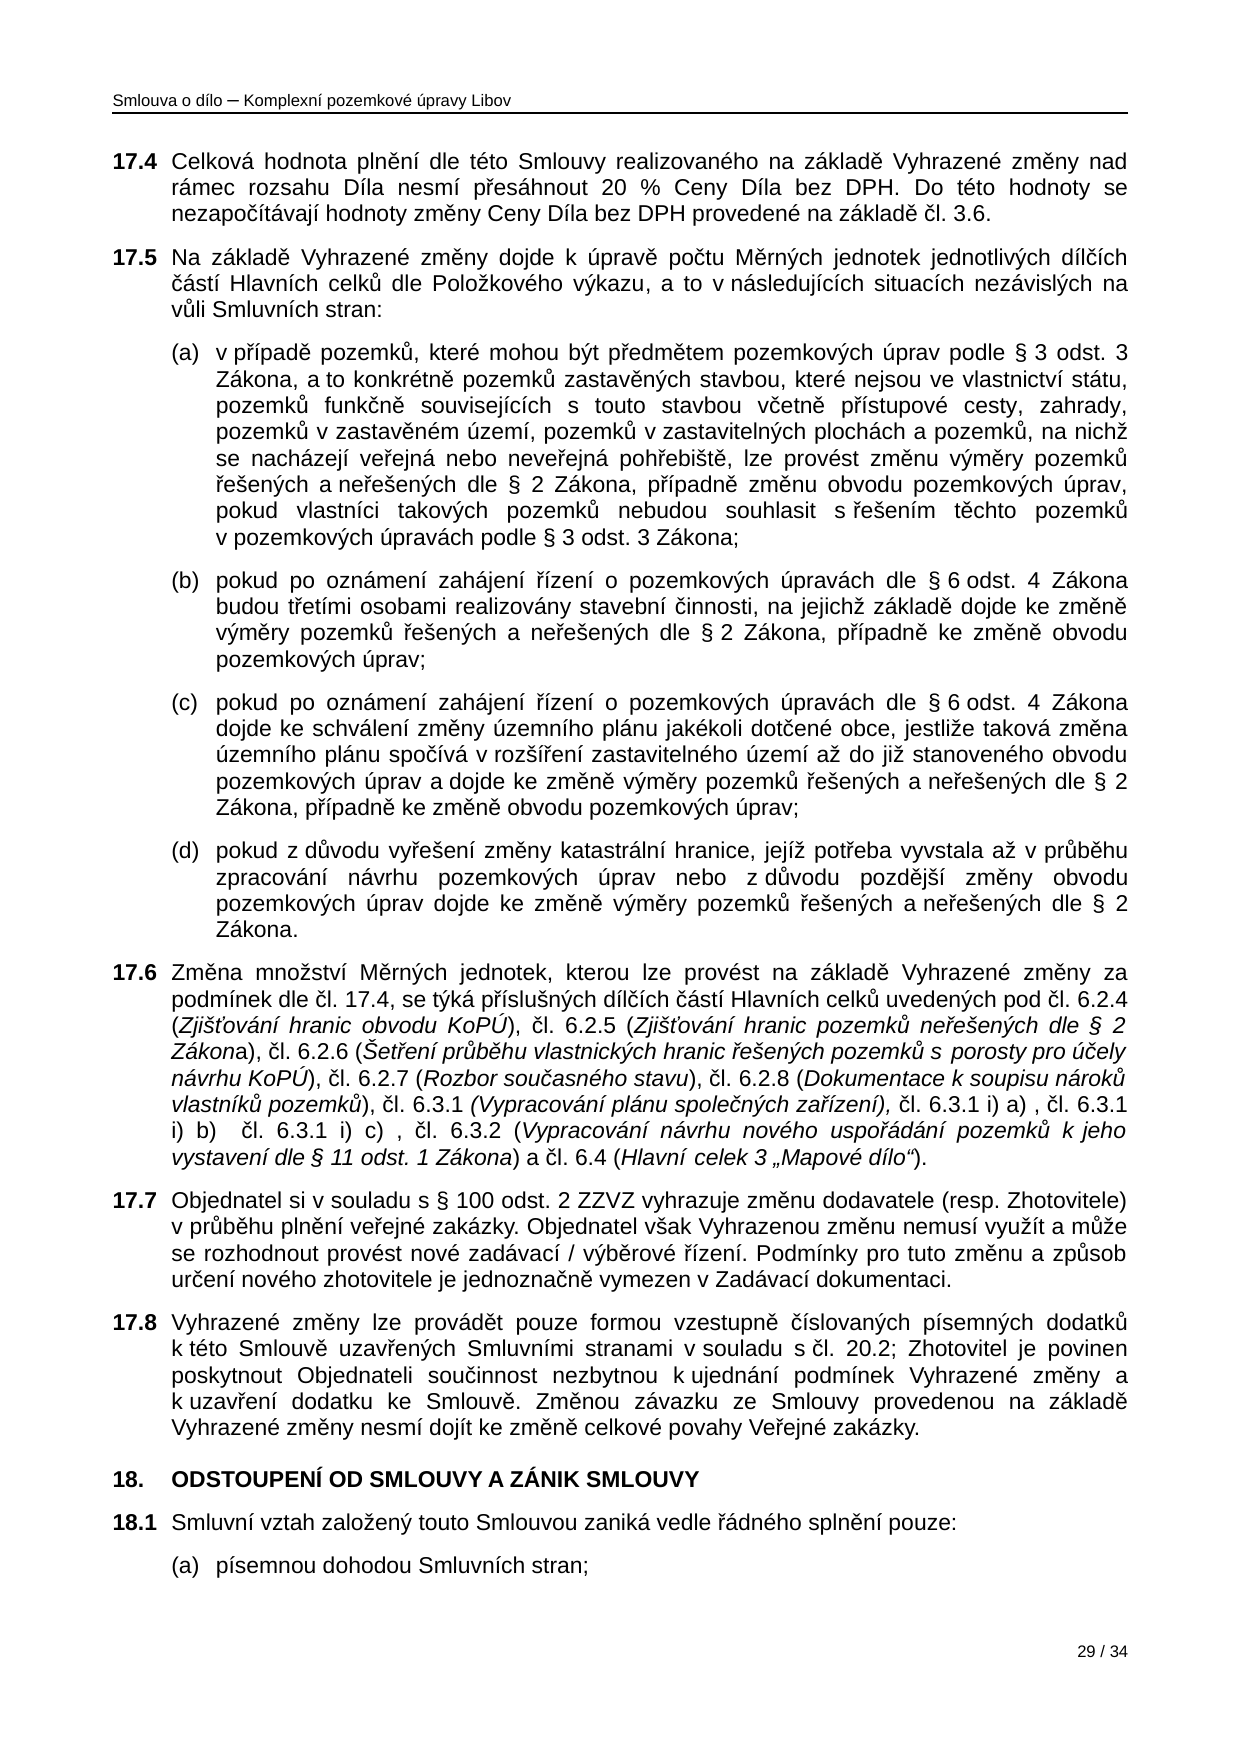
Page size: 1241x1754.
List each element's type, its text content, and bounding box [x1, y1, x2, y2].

list písemnou dohodou Smluvních stran; [171, 1552, 1128, 1578]
list v případě pozemků, které mohou být předmětem pozemkových úprav podle § 3 odst. 3 Zákona, a to konkrétně pozemků zastavěných stavbou, které nejsou ve vlastnictví státu, pozemků funkčně souvisejících s touto stavbou včetně přístupové cesty, zahrady, pozemků v zastavěném území, pozemků v zastavitelných plochách a pozemků, na nichž se nacházejí veřejná nebo neveřejná pohřebiště, lze provést změnu výměry pozemků řešených a neřešených dle § 2 Zákona, případně změnu obvodu pozemkových úprav, pokud vlastníci takových pozemků nebudou souhlasit s řešením těchto pozemků v pozemkových úpravách podle § 3 odst. 3 Zákona; [171, 339, 1128, 550]
text Na základě Vyhrazené změny dojde k úpravě počtu Měrných jednotek jednotlivých dílčích částí Hlavních celků dle Položkového výkazu, a to v následujících situacích nezávislých na vůli Smluvních stran: [112, 243, 1128, 322]
text Změna množství Měrných jednotek, kterou lze provést na základě Vyhrazené změny za podmínek dle čl. 17.4, se týká příslušných dílčích částí Hlavních celků uvedených pod čl. 6.2.4 (Zjišťování hranic obvodu KoPÚ), čl. 6.2.5 (Zjišťování hranic pozemků neřešených dle § 2 Zákona), čl. 6.2.6 (Šetření průběhu vlastnických hranic řešených pozemků s porosty pro účely návrhu KoPÚ), čl. 6.2.7 (Rozbor současného stavu), čl. 6.2.8 (Dokumentace k soupisu nároků vlastníků pozemků), čl. 6.3.1 (Vypracování plánu společných zařízení), čl. 6.3.1 i) a), čl. 6.3.1 i) b), čl. 6.3.1 i) c), čl. 6.3.2 (Vypracování návrhu nového uspořádání pozemků k jeho vystavení dle § 11 odst. 1 Zákona) a čl. 6.4 (Hlavní celek 3 „Mapové dílo“). [112, 959, 1128, 1170]
text Celková hodnota plnění dle této Smlouvy realizovaného na základě Vyhrazené změny nad rámec rozsahu Díla nesmí přesáhnout 20 % Ceny Díla bez DPH. Do této hodnoty se nezapočítávají hodnoty změny Ceny Díla bez DPH provedené na základě čl. 3.6. [112, 148, 1128, 227]
text Smluvní vztah založený touto Smlouvou zaniká vedle řádného splnění pouze: [112, 1509, 1128, 1535]
list pokud po oznámení zahájení řízení o pozemkových úpravách dle § 6 odst. 4 Zákona budou třetími osobami realizovány stavební činnosti, na jejichž základě dojde ke změně výměry pozemků řešených a neřešených dle § 2 Zákona, případně ke změně obvodu pozemkových úprav; [171, 567, 1128, 672]
list pokud z důvodu vyřešení změny katastrální hranice, jejíž potřeba vyvstala až v průběhu zpracování návrhu pozemkových úprav nebo z důvodu pozdější změny obvodu pozemkových úprav dojde ke změně výměry pozemků řešených a neřešených dle § 2 Zákona. [171, 837, 1128, 943]
list pokud po oznámení zahájení řízení o pozemkových úpravách dle § 6 odst. 4 Zákona dojde ke schválení změny územního plánu jakékoli dotčené obce, jestliže taková změna územního plánu spočívá v rozšíření zastavitelného území až do již stanoveného obvodu pozemkových úprav a dojde ke změně výměry pozemků řešených a neřešených dle § 2 Zákona, případně ke změně obvodu pozemkových úprav; [171, 689, 1128, 821]
text ODSTOUPENÍ OD SMLOUVY a zánik smlouvy [112, 1466, 1128, 1492]
text Vyhrazené změny lze provádět pouze formou vzestupně číslovaných písemných dodatků k této Smlouvě uzavřených Smluvními stranami v souladu s čl. 20.2; Zhotovitel je povinen poskytnout Objednateli součinnost nezbytnou k ujednání podmínek Vyhrazené změny a k uzavření dodatku ke Smlouvě. Změnou závazku ze Smlouvy provedenou na základě Vyhrazené změny nesmí dojít ke změně celkové povahy Veřejné zakázky. [112, 1309, 1128, 1441]
text Objednatel si v souladu s § 100 odst. 2 ZZVZ vyhrazuje změnu dodavatele (resp. Zhotovitele) v průběhu plnění veřejné zakázky. Objednatel však Vyhrazenou změnu nemusí využít a může se rozhodnout provést nové zadávací / výběrové řízení. Podmínky pro tuto změnu a způsob určení nového zhotovitele je jednoznačně vymezen v Zadávací dokumentaci. [112, 1187, 1128, 1292]
